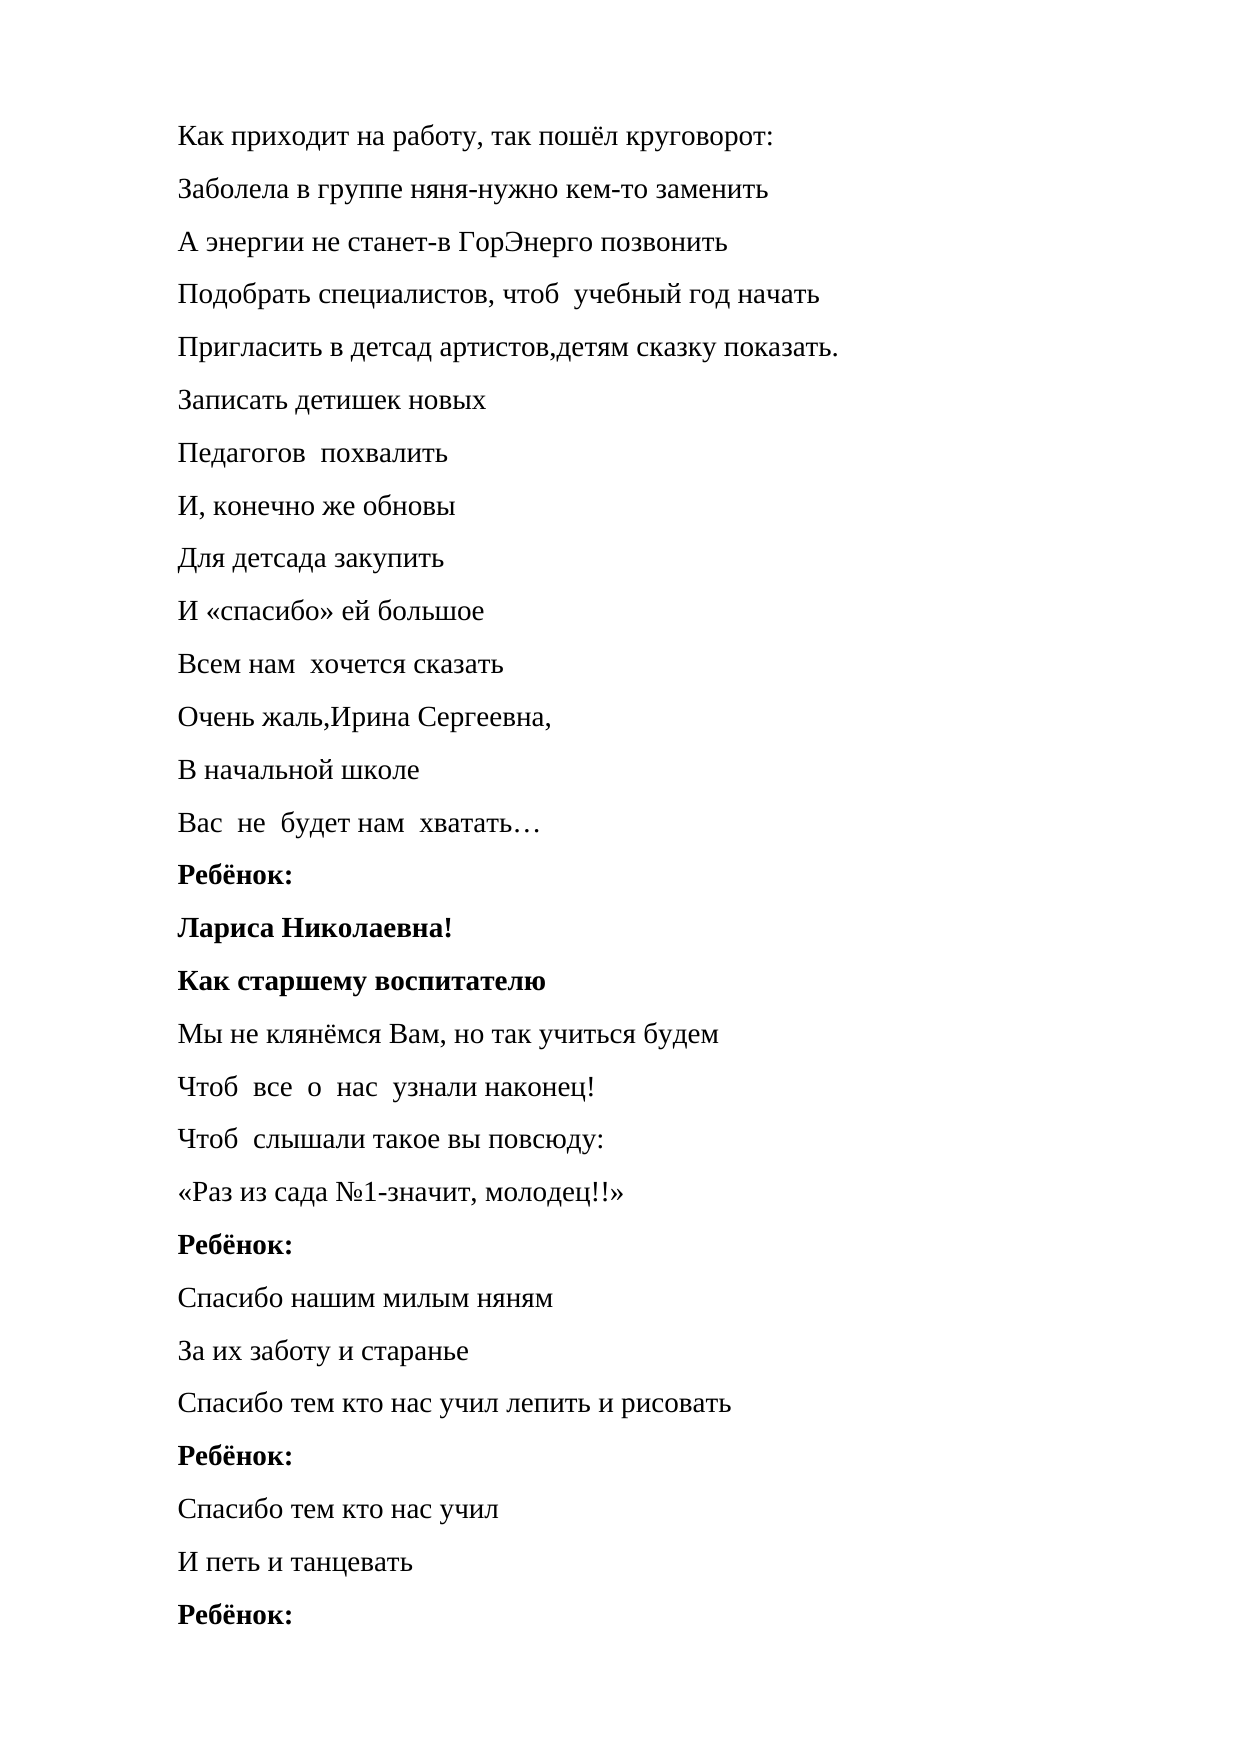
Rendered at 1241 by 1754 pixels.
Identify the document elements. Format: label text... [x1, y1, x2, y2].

text Очень жаль,Ирина Сергеевна, [177, 699, 1152, 733]
text Заболела в группе няня-нужно кем-то заменить [177, 171, 1152, 204]
text Лариса Николаевна! [177, 910, 1152, 944]
text Вас не будет нам хватать… [177, 805, 1152, 838]
text А энергии не станет-в ГорЭнерго позвонить [177, 224, 1152, 257]
text Подобрать специалистов, чтоб учебный год начать [177, 277, 1152, 310]
text В начальной школе [177, 752, 1152, 785]
text И петь и танцевать [177, 1544, 1152, 1578]
text Ребёнок: [177, 1227, 1152, 1261]
text Ребёнок: [177, 1438, 1152, 1472]
text Всем нам хочется сказать [177, 646, 1152, 680]
text За их заботу и старанье [177, 1333, 1152, 1366]
text Педагогов похвалить [177, 435, 1152, 468]
text Ребёнок: [177, 1597, 1152, 1630]
text Чтоб все о нас узнали наконец! [177, 1069, 1152, 1102]
text Спасибо тем кто нас учил [177, 1491, 1152, 1525]
text И «спасибо» ей большое [177, 593, 1152, 627]
text Записать детишек новых [177, 382, 1152, 416]
text Ребёнок: [177, 857, 1152, 891]
text Спасибо тем кто нас учил лепить и рисовать [177, 1386, 1152, 1419]
text Пригласить в детсад артистов,детям сказку показать. [177, 329, 1152, 363]
text Спасибо нашим милым няням [177, 1280, 1152, 1313]
text «Раз из сада №1-значит, молодец!!» [177, 1174, 1152, 1208]
text Для детсада закупить [177, 541, 1152, 574]
text Чтоб слышали такое вы повсюду: [177, 1122, 1152, 1155]
text И, конечно же обновы [177, 488, 1152, 521]
text Мы не клянёмся Вам, но так учиться будем [177, 1016, 1152, 1049]
text Как приходит на работу, так пошёл круговорот: [177, 118, 1152, 152]
text Как старшему воспитателю [177, 963, 1152, 997]
